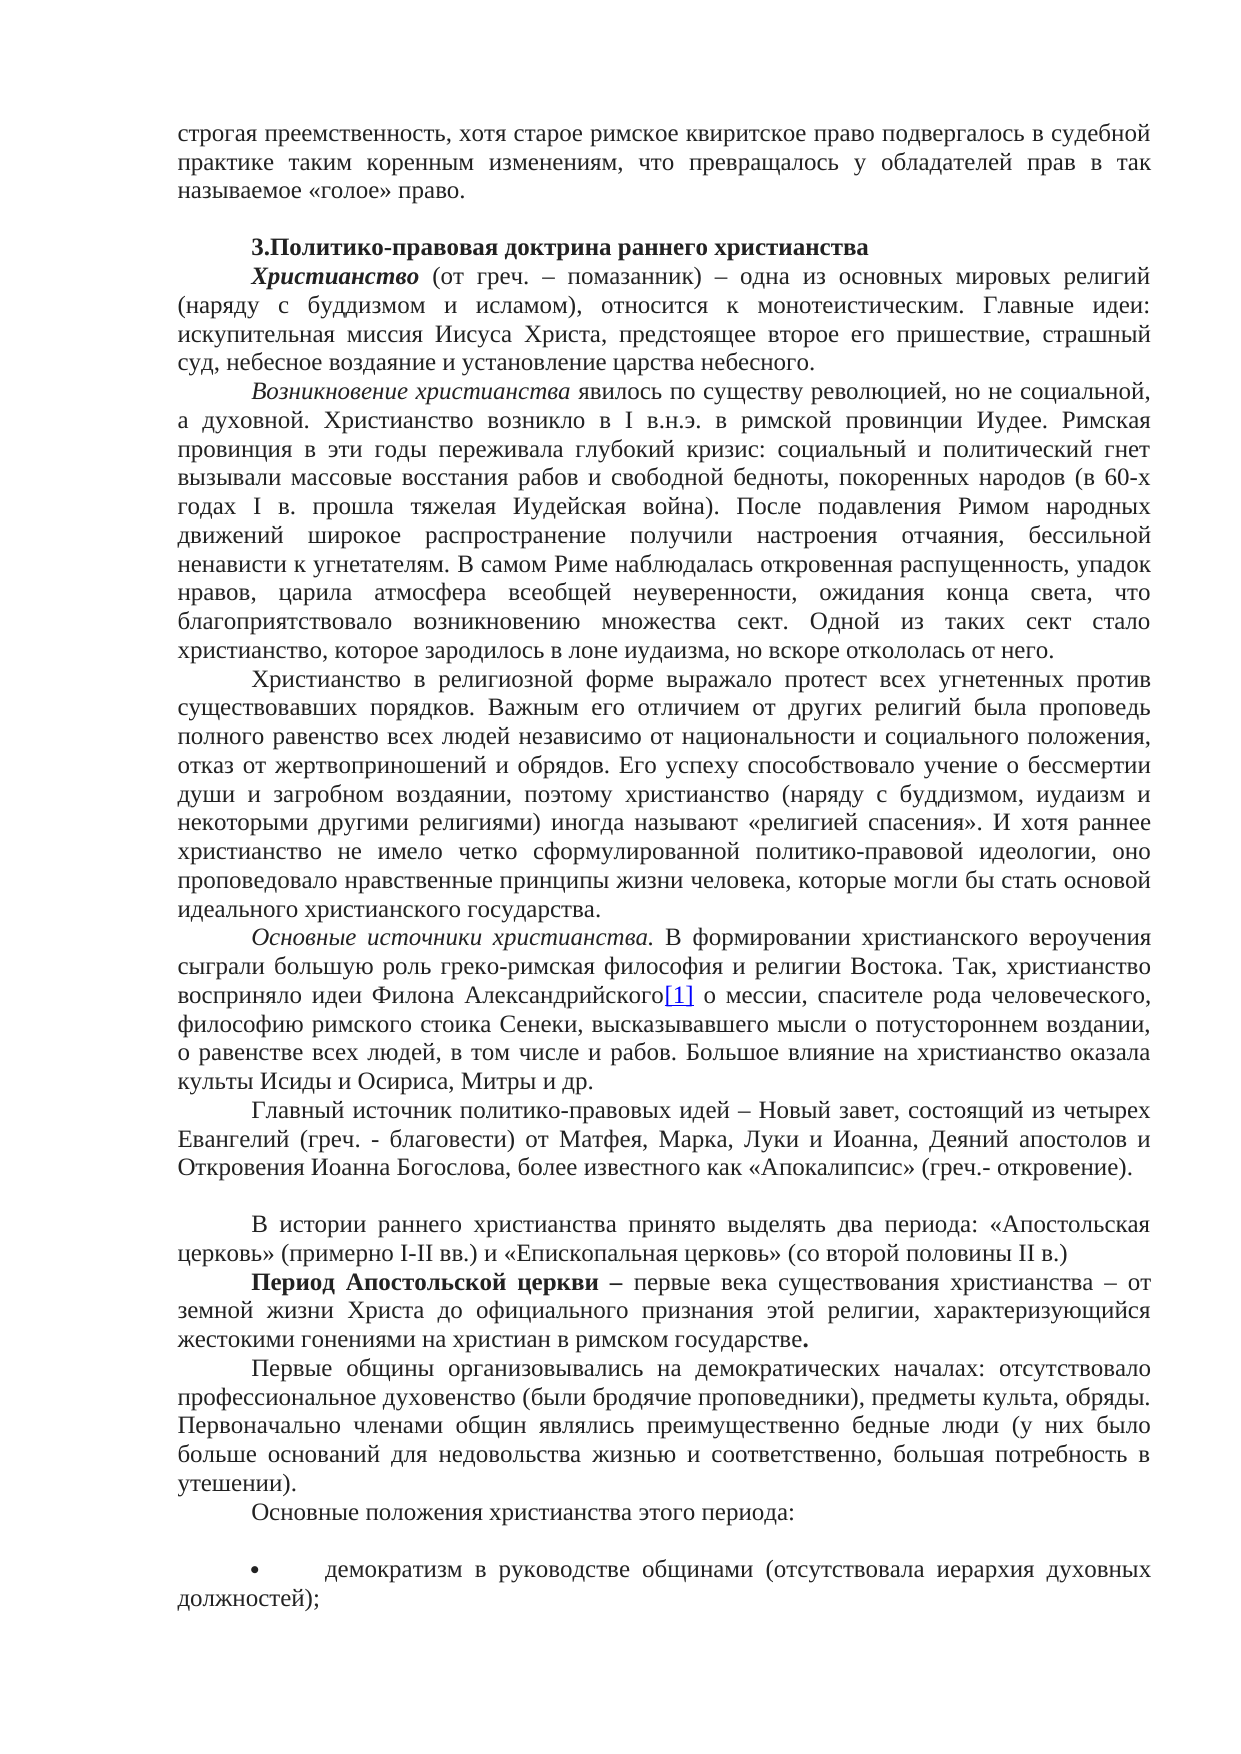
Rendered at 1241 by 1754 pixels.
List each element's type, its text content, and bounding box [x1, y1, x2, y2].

list демократизм в руководстве общинами (отсутствовала иерархия духовных должностей); [177, 1554, 1152, 1612]
text Период Апостольской церкви – первые века существования христианства – от земной жизни Христа до официального признания этой религии, характеризующийся жестокими гонениями на христиан в римском государстве. [177, 1267, 1152, 1353]
text Основные источники христианства. В формировании христианского вероучения сыграли большую роль греко-римская философия и религии Востока. Так, христианство восприняло идеи Филона Александрийского[1] о мессии, спасителе рода человеческого, философию римского стоика Сенеки, высказывавшего мысли о потустороннем воздании, о равенстве всех людей, в том числе и рабов. Большое влияние на христианство оказала культы Исиды и Осириса, Митры и др. [177, 922, 1152, 1095]
text Возникновение христианства явилось по существу революцией, но не социальной, а духовной. Христианство возникло в I в.н.э. в римской провинции Иудее. Римская провинция в эти годы переживала глубокий кризис: социальный и политический гнет вызывали массовые восстания рабов и свободной бедноты, покоренных народов (в 60-х годах I в. прошла тяжелая Иудейская война). После подавления Римом народных движений широкое распространение получили настроения отчаяния, бессильной ненависти к угнетателям. В самом Риме наблюдалась откровенная распущенность, упадок нравов, царила атмосфера всеобщей неуверенности, ожидания конца света, что благоприятствовало возникновению множества сект. Одной из таких сект стало христианство, которое зародилось в лоне иудаизма, но вскоре откололась от него. [177, 376, 1152, 664]
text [177, 118, 1152, 204]
text Христианство (от греч. – помазанник) – одна из основных мировых религий (наряду с буддизмом и исламом), относится к монотеистическим. Главные идеи: искупительная миссия Иисуса Христа, предстоящее второе его пришествие, страшный суд, небесное воздаяние и установление царства небесного. [177, 261, 1152, 376]
text Основные положения христианства этого периода: [177, 1497, 1152, 1525]
text 3.Политико-правовая доктрина раннего христианства [177, 232, 1152, 261]
text В истории раннего христианства принято выделять два периода: «Апостольская церковь» (примерно I-II вв.) и «Епископальная церковь» (со второй половины II в.) [177, 1209, 1152, 1267]
text Главный источник политико-правовых идей – Новый завет, состоящий из четырех Евангелий (греч. - благовести) от Матфея, Марка, Луки и Иоанна, Деяний апостолов и Откровения Иоанна Богослова, более известного как «Апокалипсис» (греч.- откровение). [177, 1095, 1152, 1181]
text Первые общины организовывались на демократических началах: отсутствовало профессиональное духовенство (были бродячие проповедники), предметы культа, обряды. Первоначально членами общин являлись преимущественно бедные люди (у них было больше оснований для недовольства жизнью и соответственно, большая потребность в утешении). [177, 1353, 1152, 1497]
text Христианство в религиозной форме выражало протест всех угнетенных против существовавших порядков. Важным его отличием от других религий была проповедь полного равенство всех людей независимо от национальности и социального положения, отказ от жертвоприношений и обрядов. Его успеху способствовало учение о бессмертии души и загробном воздаянии, поэтому христианство (наряду с буддизмом, иудаизм и некоторыми другими религиями) иногда называют «религией спасения». И хотя раннее христианство не имело четко сформулированной политико-правовой идеологии, оно проповедовало нравственные принципы жизни человека, которые могли бы стать основой идеального христианского государства. [177, 664, 1152, 922]
